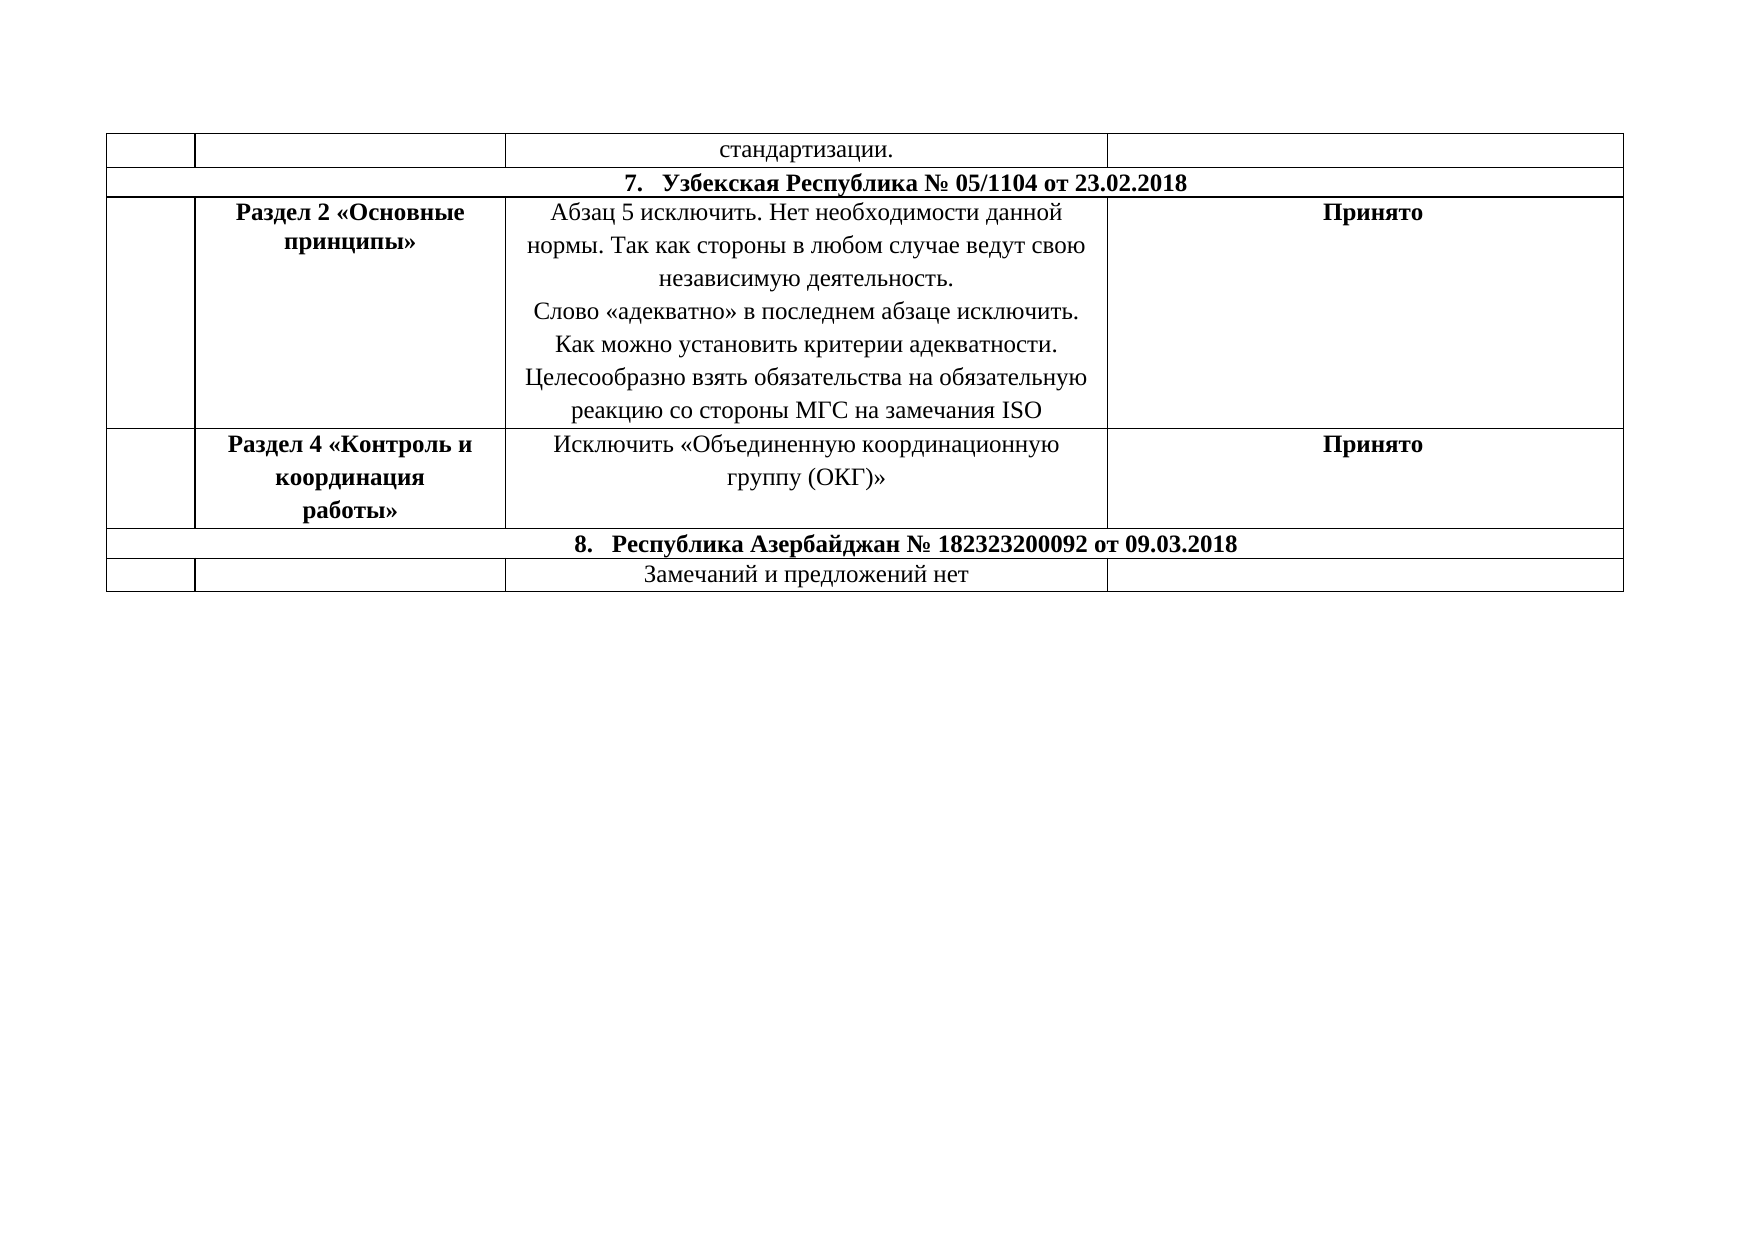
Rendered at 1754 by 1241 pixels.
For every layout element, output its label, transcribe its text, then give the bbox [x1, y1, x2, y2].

table_cell Раздел 4 «Контроль и координация работы» [196, 429, 505, 528]
table_cell [107, 198, 194, 428]
table_cell [107, 134, 194, 167]
table_cell Абзац 5 исключить. Нет необходимости данной нормы. Так как стороны в любом случае ведут свою независимую деятельность. Слово «адекватно» в последнем абзаце исключить. Как можно установить критерии адекватности. Целесообразно взять обязательства на обязательную реакцию со стороны МГС на замечания ISO [506, 198, 1107, 428]
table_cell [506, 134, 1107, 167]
table_cell Исключить «Объединенную координационную группу (ОКГ)» [506, 429, 1107, 528]
table_cell [196, 134, 505, 167]
table_cell Замечаний и предложений нет [506, 559, 1107, 591]
table_cell [196, 559, 505, 591]
table_cell [107, 559, 194, 591]
table_cell Принято [1108, 429, 1623, 528]
table_cell Республика Азербайджан № 182323200092 от 09.03.2018 [107, 529, 1623, 558]
table_cell Раздел 2 «Основные принципы» [196, 198, 505, 428]
table_cell Принято [1108, 198, 1623, 428]
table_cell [1108, 134, 1623, 167]
table_cell [1108, 559, 1623, 591]
table_cell [107, 429, 194, 528]
table_cell Узбекская Республика № 05/1104 от 23.02.2018 [107, 168, 1623, 196]
